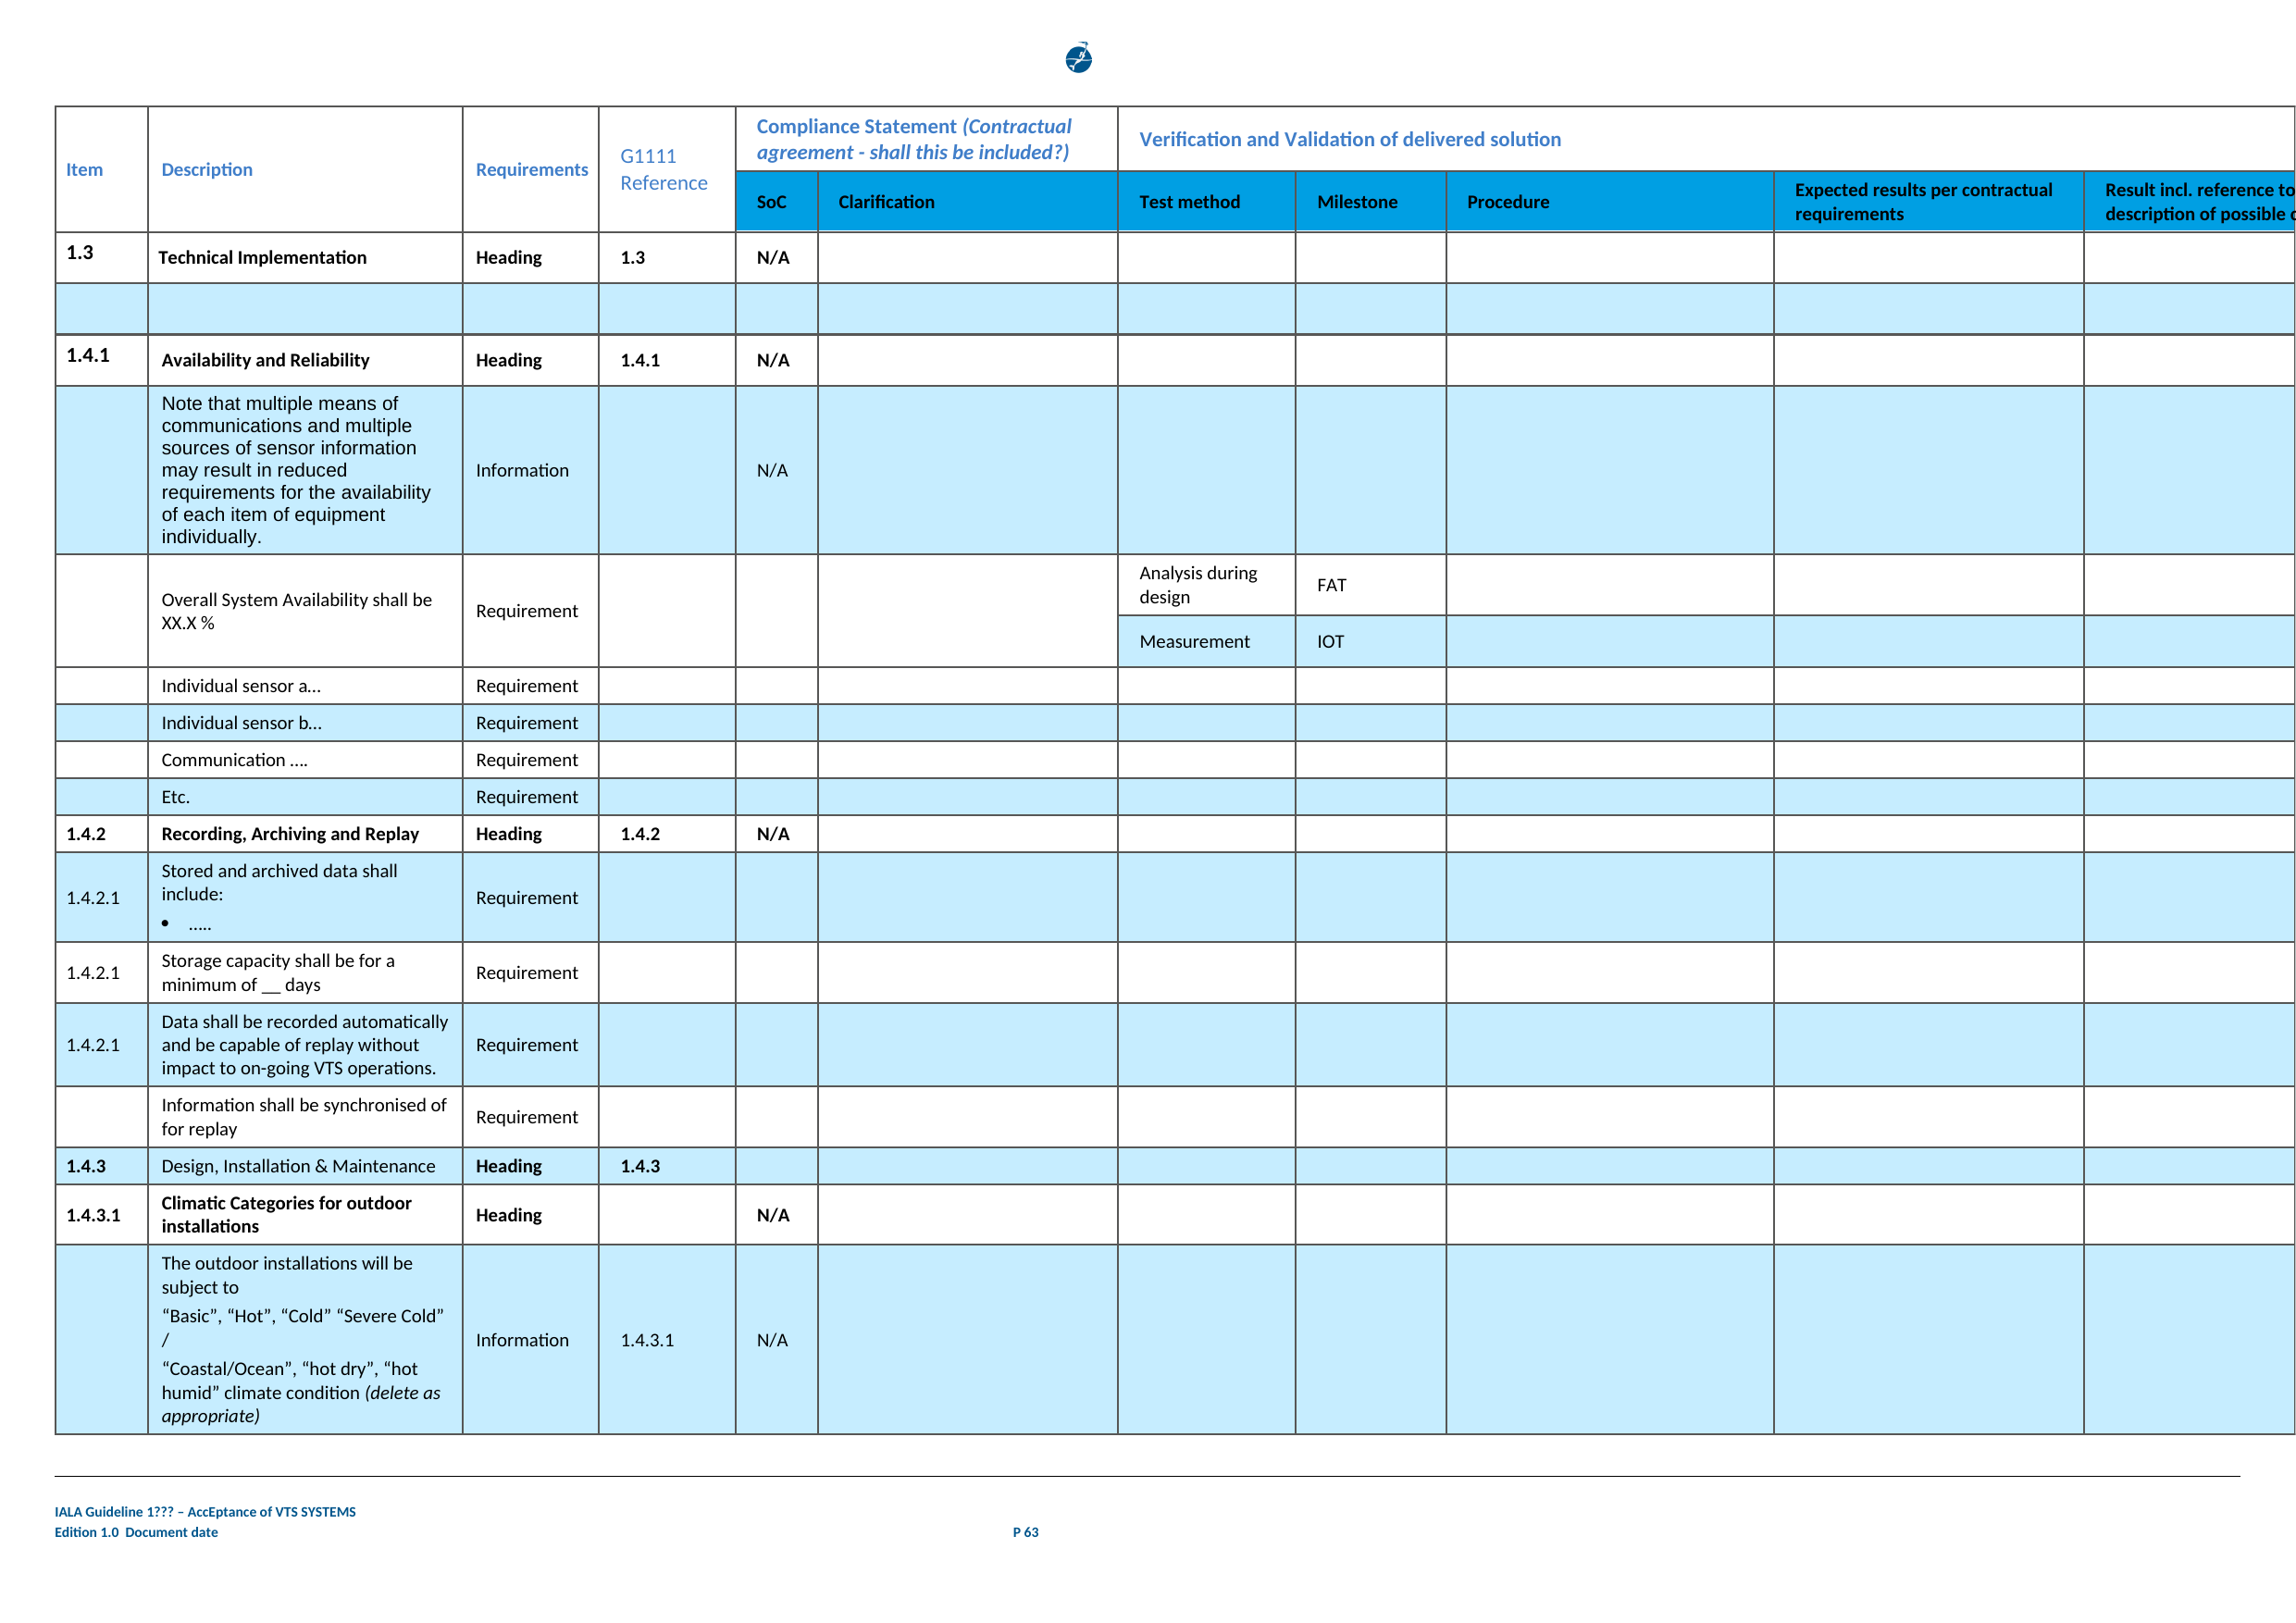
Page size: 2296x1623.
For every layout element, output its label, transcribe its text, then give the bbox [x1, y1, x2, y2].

table_cell Etc. [149, 779, 462, 814]
table_cell [1297, 779, 1446, 814]
table_cell Analysis during design [1119, 555, 1295, 613]
table_cell Requirement [464, 742, 598, 777]
table_cell [819, 555, 1117, 666]
table_cell [2085, 668, 2294, 703]
table_cell [737, 853, 817, 941]
table_cell Design, Installation & Maintenance [149, 1148, 462, 1183]
table_cell [1297, 284, 1446, 333]
table_cell 1.4.3.1 [600, 1245, 735, 1433]
table_cell [1297, 943, 1446, 1001]
table_cell [2085, 555, 2294, 613]
table_cell [819, 1087, 1117, 1146]
table_cell Heading [464, 1185, 598, 1244]
table_cell [1775, 779, 2083, 814]
table_cell [1775, 943, 2083, 1001]
table_cell 1.3 [600, 233, 735, 282]
table_cell 1.4.2.1 [56, 943, 147, 1001]
table_cell Stored and archived data shall include: ….. [149, 853, 462, 941]
table_cell Test method [1119, 172, 1295, 230]
table_cell [2085, 616, 2294, 666]
table_cell [819, 668, 1117, 703]
table_cell [1775, 284, 2083, 333]
table_cell [1119, 233, 1295, 282]
table_cell Storage capacity shall be for a minimum of __ days [149, 943, 462, 1001]
table_cell [600, 668, 735, 703]
table_cell [1297, 816, 1446, 851]
table_cell [56, 742, 147, 777]
table_cell 1.4.3.1 [56, 1185, 147, 1244]
table_cell [1775, 1004, 2083, 1085]
table_cell [1297, 1148, 1446, 1183]
table_cell [1447, 742, 1773, 777]
table_cell Heading [464, 233, 598, 282]
table_header Requirements [464, 107, 598, 230]
table_cell 1.4.3 [600, 1148, 735, 1183]
table_cell [1775, 853, 2083, 941]
table_cell Heading [464, 816, 598, 851]
table_cell [600, 555, 735, 666]
table_cell [1447, 943, 1773, 1001]
table_cell [2085, 336, 2294, 385]
table_cell [1447, 1004, 1773, 1085]
table_cell 1.4.2.1 [56, 853, 147, 941]
table_cell [737, 1004, 817, 1085]
table_cell [819, 1004, 1117, 1085]
table_cell [819, 1245, 1117, 1433]
table_cell N/A [737, 336, 817, 385]
table_cell SoC [737, 172, 817, 230]
table_cell [819, 705, 1117, 740]
table_cell 1.4.1 [56, 336, 147, 385]
table_header Compliance Statement (Contractual agreement - shall this be included?) [737, 107, 1117, 170]
table_cell [1119, 1087, 1295, 1146]
table_cell [1297, 233, 1446, 282]
table_cell [600, 387, 735, 553]
table_cell [1447, 705, 1773, 740]
table_cell IOT [1297, 616, 1446, 666]
table_cell [1297, 742, 1446, 777]
table_header Verification and Validation of delivered solution [1119, 107, 2294, 170]
table_cell Information [464, 387, 598, 553]
table_cell [1119, 1004, 1295, 1085]
table_cell [1447, 668, 1773, 703]
table_cell [1297, 705, 1446, 740]
table_cell Requirement [464, 1087, 598, 1146]
table_cell N/A [737, 1185, 817, 1244]
table_cell [1775, 387, 2083, 553]
table_header G1111 Reference [600, 107, 735, 230]
table_header Description [149, 107, 462, 230]
table_cell [2085, 1185, 2294, 1244]
table_cell [1447, 284, 1773, 333]
table_cell [600, 779, 735, 814]
table_cell [737, 1087, 817, 1146]
table_cell N/A [737, 816, 817, 851]
table_cell [819, 233, 1117, 282]
table_cell [1297, 1245, 1446, 1433]
table_cell [819, 853, 1117, 941]
table_cell [737, 555, 817, 666]
table_cell [1119, 853, 1295, 941]
table_cell [1775, 816, 2083, 851]
table_cell [2085, 387, 2294, 553]
table_cell [2085, 233, 2294, 282]
table_cell Heading [464, 1148, 598, 1183]
table_cell Communication …. [149, 742, 462, 777]
table_cell [56, 705, 147, 740]
table_cell [600, 1087, 735, 1146]
table_cell [1119, 1245, 1295, 1433]
table_cell [1447, 779, 1773, 814]
picture [1036, 0, 1147, 105]
table_cell Clarification [819, 172, 1117, 230]
table_cell [819, 284, 1117, 333]
table_cell [1447, 1245, 1773, 1433]
table_cell Availability and Reliability [149, 336, 462, 385]
table_cell [737, 284, 817, 333]
table_cell [737, 943, 817, 1001]
table_cell [2085, 779, 2294, 814]
table_cell [2085, 1087, 2294, 1146]
table_cell [737, 705, 817, 740]
table_cell [1447, 336, 1773, 385]
table_cell Result incl. reference to reporting & description of possible corrective actions [2085, 172, 2294, 230]
table_cell [1447, 616, 1773, 666]
table_cell Requirement [464, 943, 598, 1001]
table_cell [1297, 853, 1446, 941]
table_cell [1775, 668, 2083, 703]
table_cell [149, 284, 462, 333]
table_cell [56, 284, 147, 333]
table_cell [1119, 387, 1295, 553]
table_cell [1775, 1148, 2083, 1183]
table_cell [819, 387, 1117, 553]
table_cell 1.3 [56, 233, 147, 282]
table_cell [2085, 742, 2294, 777]
table_cell [1775, 705, 2083, 740]
table_header Item [56, 107, 147, 230]
table_cell 1.4.2.1 [56, 1004, 147, 1085]
table_cell Individual sensor b… [149, 705, 462, 740]
table_cell [737, 742, 817, 777]
table_cell Information shall be synchronised of for replay [149, 1087, 462, 1146]
table_cell [1119, 742, 1295, 777]
table_cell [2085, 853, 2294, 941]
table_cell [600, 705, 735, 740]
table_cell [56, 779, 147, 814]
table_cell [600, 853, 735, 941]
table_cell Requirement [464, 668, 598, 703]
table_cell [600, 1185, 735, 1244]
table_cell [1297, 1185, 1446, 1244]
table_cell [2085, 284, 2294, 333]
table_cell [819, 779, 1117, 814]
table_cell [1775, 742, 2083, 777]
table_cell [1447, 1087, 1773, 1146]
table_cell [1297, 1087, 1446, 1146]
table_cell [2085, 943, 2294, 1001]
table_cell The outdoor installations will be subject to “Basic”, “Hot”, “Cold” “Severe Cold” / “Coastal/Ocean”, “hot dry”, “hot humid” climate condition (delete as appropriate) [149, 1245, 462, 1433]
table_cell [600, 943, 735, 1001]
table_cell Climatic Categories for outdoor installations [149, 1185, 462, 1244]
table_cell [56, 387, 147, 553]
table_cell N/A [737, 233, 817, 282]
table_cell Heading [464, 336, 598, 385]
table_cell [1775, 336, 2083, 385]
table_cell [56, 555, 147, 666]
table_cell Expected results per contractual requirements [1775, 172, 2083, 230]
table_cell [1297, 1004, 1446, 1085]
table_cell Requirement [464, 853, 598, 941]
table_cell [819, 1185, 1117, 1244]
table_cell [1447, 233, 1773, 282]
table_cell [1119, 816, 1295, 851]
table_cell Overall System Availability shall be XX.X % [149, 555, 462, 666]
table_cell [819, 336, 1117, 385]
table_cell [1119, 336, 1295, 385]
table_cell [1447, 816, 1773, 851]
table_cell [1775, 555, 2083, 613]
table_cell [600, 742, 735, 777]
table_cell [1447, 1185, 1773, 1244]
table_cell Requirement [464, 555, 598, 666]
table_cell [1447, 555, 1773, 613]
table_cell [737, 1148, 817, 1183]
table_cell [819, 816, 1117, 851]
table_cell [1447, 387, 1773, 553]
table_cell [819, 943, 1117, 1001]
table_cell FAT [1297, 555, 1446, 613]
table_cell [464, 284, 598, 333]
table_cell [819, 742, 1117, 777]
table_cell [1119, 943, 1295, 1001]
table_cell Technical Implementation [149, 233, 462, 282]
table_cell Procedure [1447, 172, 1773, 230]
table_cell N/A [737, 387, 817, 553]
table_cell Requirement [464, 779, 598, 814]
table_cell Measurement [1119, 616, 1295, 666]
table_cell [737, 668, 817, 703]
table_cell [600, 284, 735, 333]
table_cell [1775, 1245, 2083, 1433]
table_cell [56, 1087, 147, 1146]
table_cell 1.4.3 [56, 1148, 147, 1183]
table_cell Milestone [1297, 172, 1446, 230]
table_cell [1119, 1148, 1295, 1183]
table_cell [56, 1245, 147, 1433]
table_cell [1447, 1148, 1773, 1183]
table_cell [1119, 668, 1295, 703]
table_cell [1119, 284, 1295, 333]
table_cell Requirement [464, 1004, 598, 1085]
table_cell 1.4.1 [600, 336, 735, 385]
table_cell [1119, 705, 1295, 740]
table_cell [1775, 1087, 2083, 1146]
table_cell [1297, 387, 1446, 553]
table_cell [1775, 233, 2083, 282]
table_cell [56, 668, 147, 703]
table_cell [737, 779, 817, 814]
table_cell [2085, 1245, 2294, 1433]
table_cell Note that multiple means of communications and multiple sources of sensor information may result in reduced requirements for the availability of each item of equipment individually. [149, 387, 462, 553]
table_cell [600, 1004, 735, 1085]
table_cell Requirement [464, 705, 598, 740]
table_cell Information [464, 1245, 598, 1433]
table_cell [1297, 668, 1446, 703]
table_cell [1297, 336, 1446, 385]
table_cell [819, 1148, 1117, 1183]
table_cell Recording, Archiving and Replay [149, 816, 462, 851]
table_cell [1775, 616, 2083, 666]
table_cell [1119, 1185, 1295, 1244]
table_cell Individual sensor a… [149, 668, 462, 703]
table_cell [2085, 705, 2294, 740]
table_cell [2085, 1148, 2294, 1183]
table_cell 1.4.2 [56, 816, 147, 851]
table_cell [1119, 779, 1295, 814]
table_cell [1775, 1185, 2083, 1244]
table_cell 1.4.2 [600, 816, 735, 851]
table_cell N/A [737, 1245, 817, 1433]
table_cell [1447, 853, 1773, 941]
table_cell [2085, 816, 2294, 851]
table_cell Data shall be recorded automatically and be capable of replay without impact to on-going VTS operations. [149, 1004, 462, 1085]
table_cell [2085, 1004, 2294, 1085]
